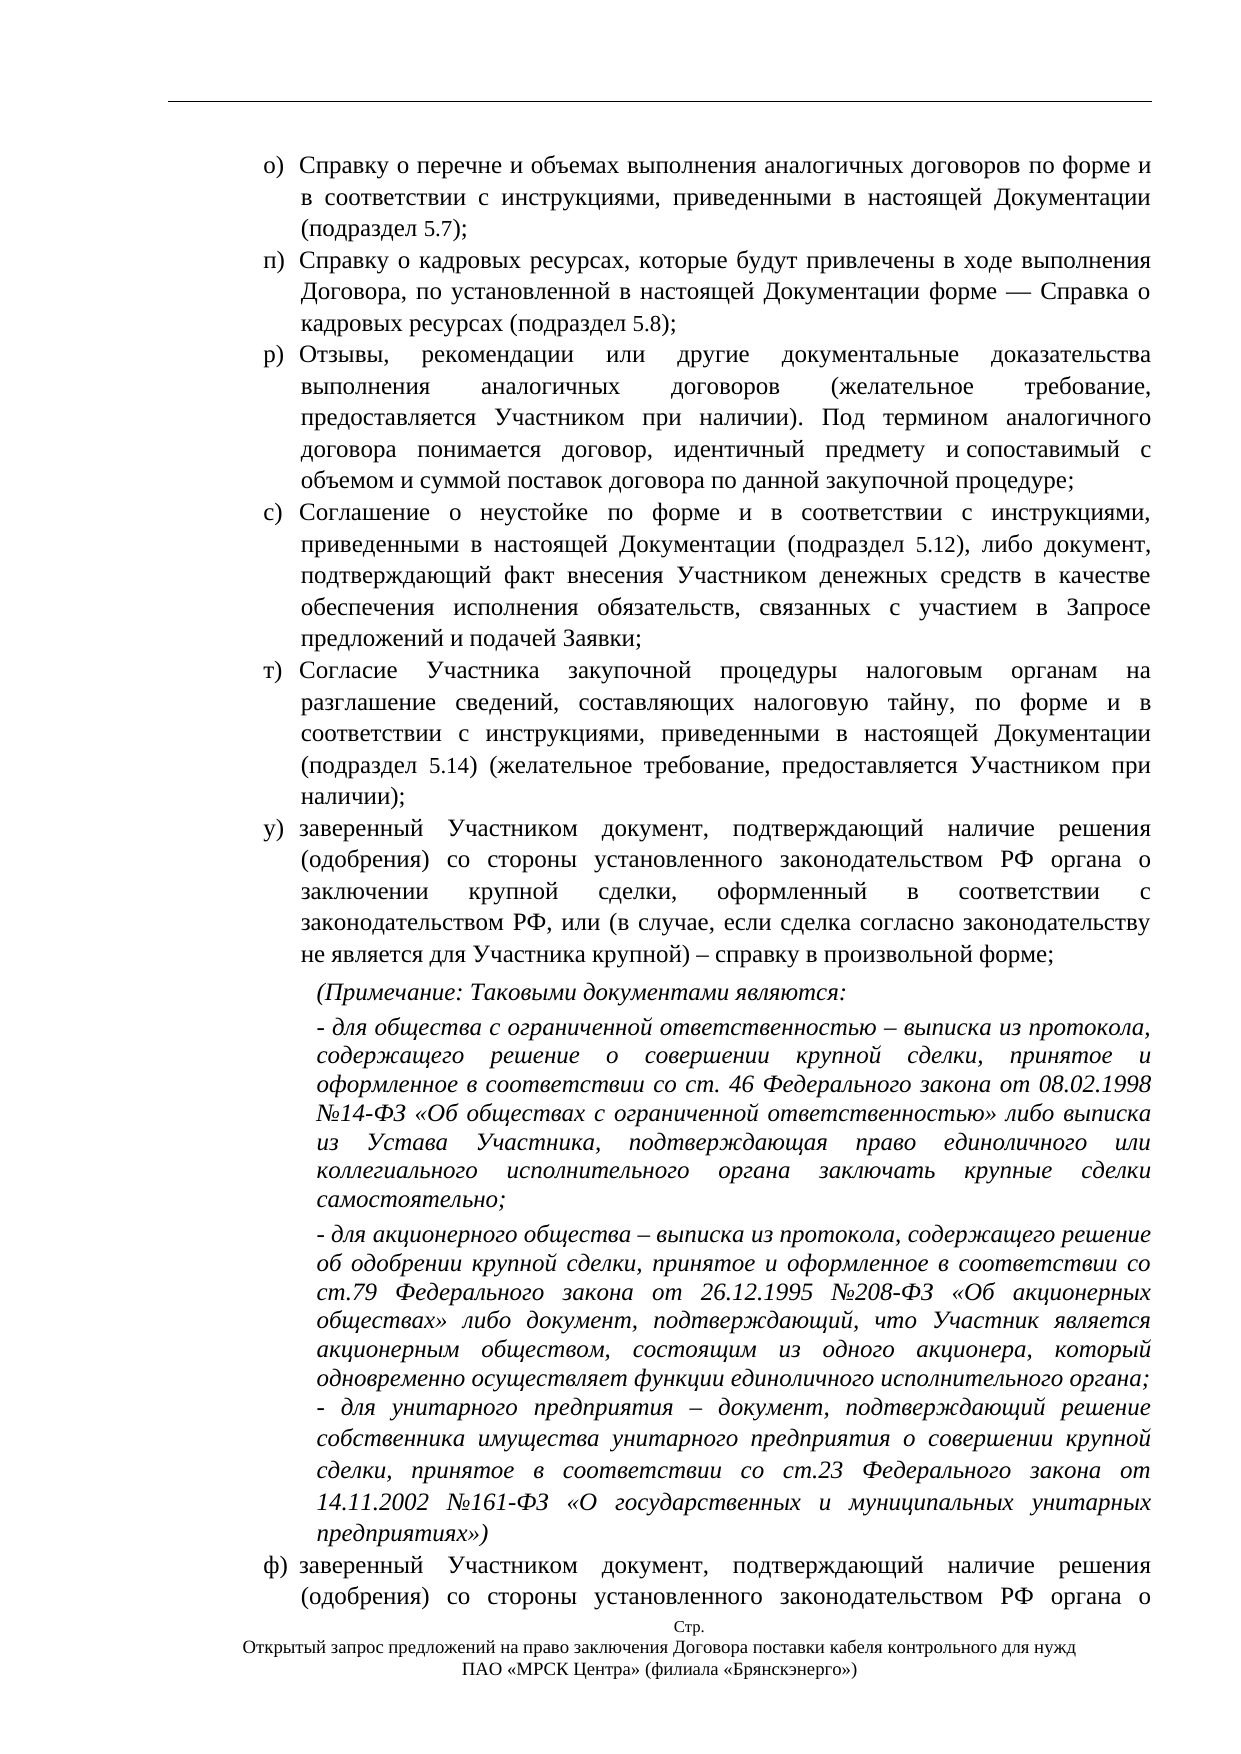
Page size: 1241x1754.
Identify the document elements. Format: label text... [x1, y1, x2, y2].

list Отзывы, рекомендации или другие документальные доказательства выполнения аналогичных договоров (желательное требование, предоставляется Участником при наличии). Под термином аналогичного договора понимается договор, идентичный предмету и сопоставимый с объемом и суммой поставок договора по данной закупочной процедуре; [263, 339, 1152, 494]
list - для унитарного предприятия – документ, подтверждающий решение собственника имущества унитарного предприятия о совершении крупной сделки, принятое в соответствии со ст.23 Федерального закона от 14.11.2002 №161-ФЗ «О государственных и муниципальных унитарных предприятиях») [316, 1392, 1152, 1547]
list заверенный Участником документ, подтверждающий наличие решения (одобрения) со стороны установленного законодательством РФ органа о заключении крупной сделки, оформленный в соответствии с законодательством РФ, или (в случае, если сделка согласно законодательству не является для Участника крупной) – справку в произвольной форме; [263, 813, 1152, 968]
list Соглашение о неустойке по форме и в соответствии с инструкциями, приведенными в настоящей Документации (подраздел 5.12), либо документ, подтверждающий факт внесения Участником денежных средств в качестве обеспечения исполнения обязательств, связанных с участием в Запросе предложений и подачей Заявки; [263, 497, 1152, 652]
list Справку о кадровых ресурсах, которые будут привлечены в ходе выполнения Договора, по установленной в настоящей Документации форме — Справка о кадровых ресурсах (подраздел 5.8); [263, 245, 1152, 337]
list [263, 1550, 1152, 1610]
list (Примечание: Таковыми документами являются: [316, 977, 1152, 1006]
list Согласие Участника закупочной процедуры налоговым органам на разглашение сведений, составляющих налоговую тайну, по форме и в соответствии с инструкциями, приведенными в настоящей Документации (подраздел 5.14) (желательное требование, предоставляется Участником при наличии); [263, 655, 1152, 810]
list - для акционерного общества – выписка из протокола, содержащего решение об одобрении крупной сделки, принятое и оформленное в соответствии со ст.79 Федерального закона от 26.12.1995 №208-ФЗ «Об акционерных обществах» либо документ, подтверждающий, что Участник является акционерным обществом, состоящим из одного акционера, который одновременно осуществляет функции единоличного исполнительного органа; [316, 1219, 1152, 1392]
list Справку о перечне и объемах выполнения аналогичных договоров по форме и в соответствии с инструкциями, приведенными в настоящей Документации (подраздел 5.7); [263, 150, 1152, 242]
list - для общества с ограниченной ответственностью – выписка из протокола, содержащего решение о совершении крупной сделки, принятое и оформленное в соответствии со ст. 46 Федерального закона от 08.02.1998 №14-ФЗ «Об обществах с ограниченной ответственностью» либо выписка из Устава Участника, подтверждающая право единоличного или коллегиального исполнительного органа заключать крупные сделки самостоятельно; [316, 1012, 1152, 1213]
